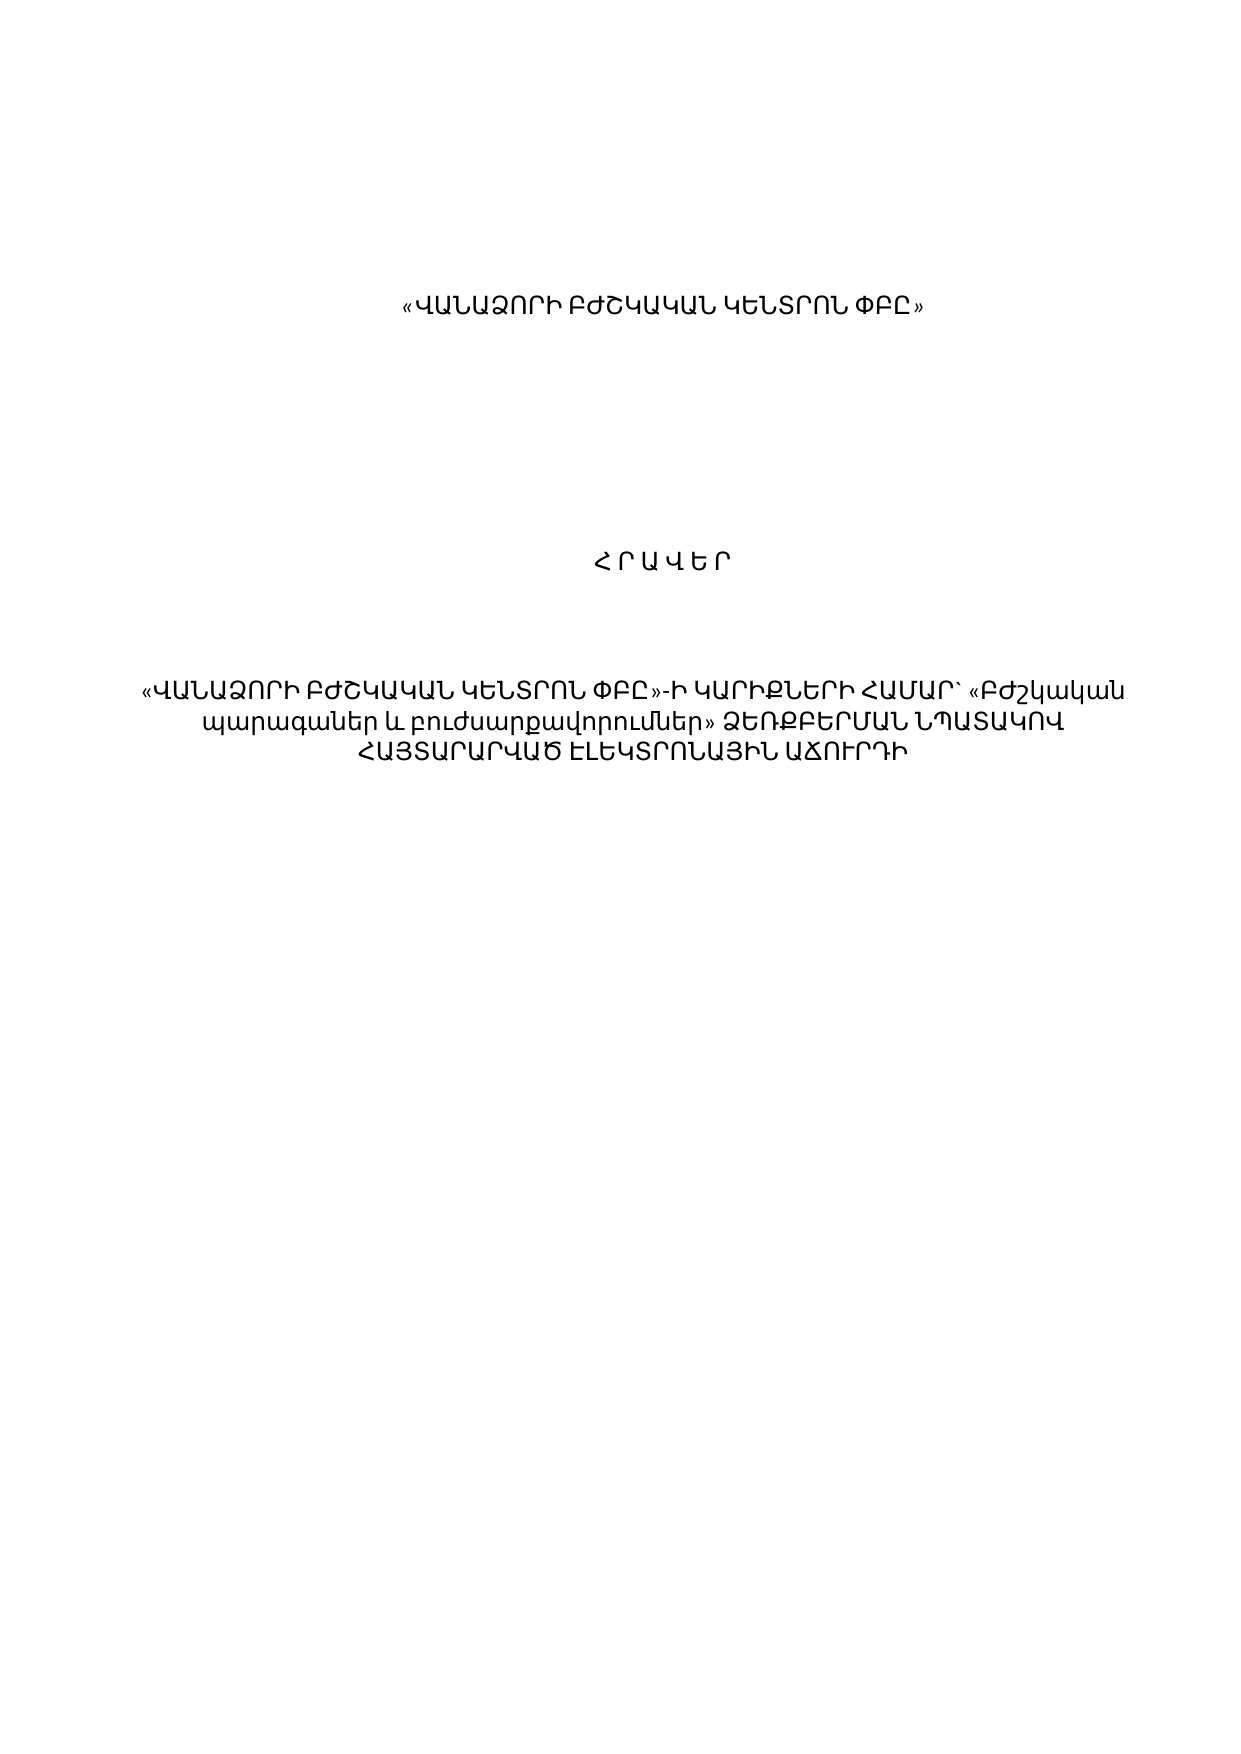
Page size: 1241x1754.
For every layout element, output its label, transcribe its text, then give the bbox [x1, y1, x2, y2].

text Հ Ր Ա Վ Ե Ր [94, 546, 1172, 577]
text « ՎԱՆԱՁՈՐԻ ԲԺՇԿԱԿԱՆ ԿԵՆՏՐՈՆ ՓԲԸ» [94, 290, 1172, 321]
text «ՎԱՆԱՁՈՐԻ ԲԺՇԿԱԿԱՆ ԿԵՆՏՐՈՆ ՓԲԸ»-Ի ԿԱՐԻՔՆԵՐԻ ՀԱՄԱՐ` «ԲԺշկական պարագաներ և բուժսարքավորումներ» ՁԵՌՔԲԵՐՄԱՆ ՆՊԱՏԱԿՈՎ ՀԱՅՏԱՐԱՐՎԱԾ ԷԼԵԿՏՐՈՆԱՅԻՆ ԱՃՈՒՐԴԻ [94, 676, 1172, 767]
